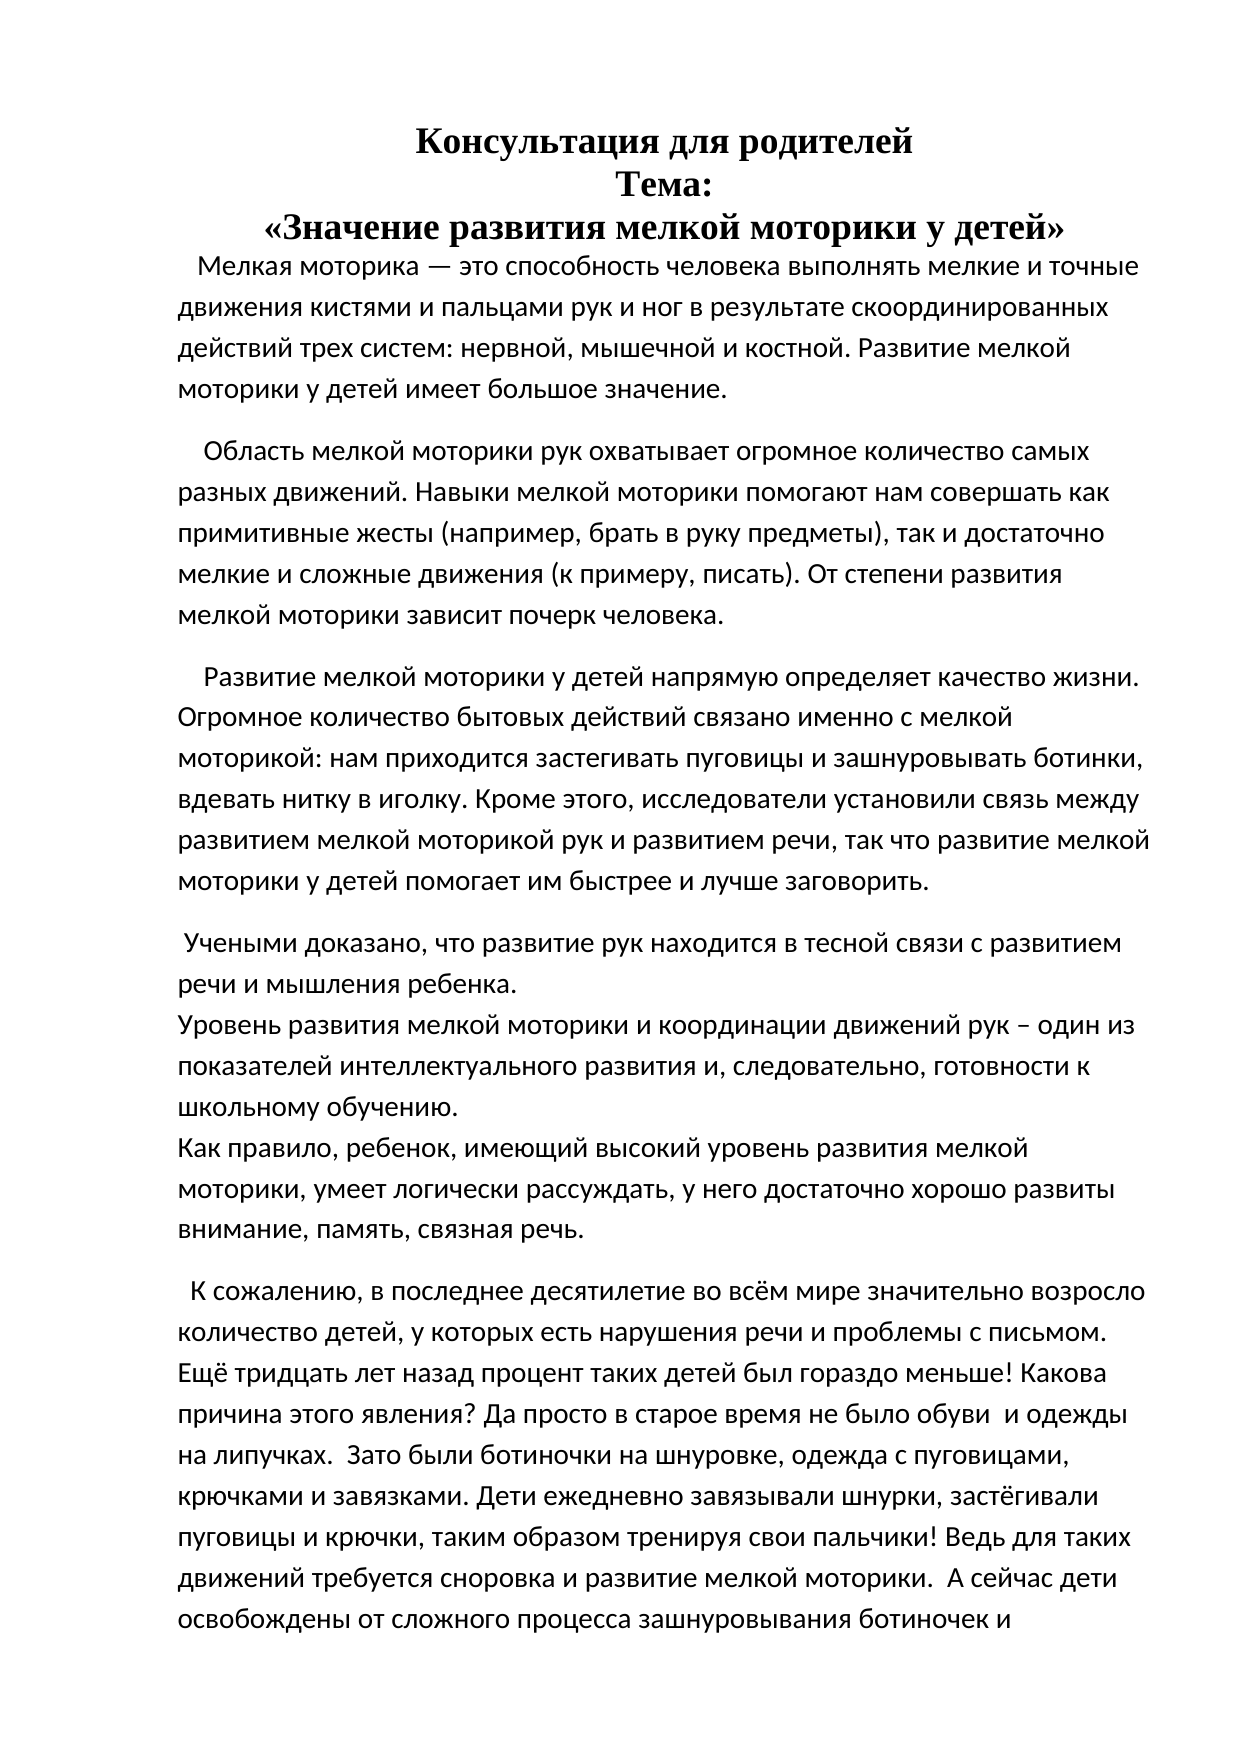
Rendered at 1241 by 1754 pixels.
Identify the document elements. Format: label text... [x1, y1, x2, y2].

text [177, 1272, 1152, 1636]
text Область мелкой моторики рук охватывает огромное количество самых разных движений. Навыки мелкой моторики помогают нам совершать как примитивные жесты (например, брать в руку предметы), так и достаточно мелкие и сложные движения (к примеру, писать). От степени развития мелкой моторики зависит почерк человека. [177, 432, 1152, 631]
text Мелкая моторика — это способность человека выполнять мелкие и точные движения кистями и пальцами рук и ног в результате скоординированных действий трех систем: нервной, мышечной и костной. Развитие мелкой моторики у детей имеет большое значение. [177, 247, 1152, 406]
text Тема: [177, 161, 1152, 204]
text Развитие мелкой моторики у детей напрямую определяет качество жизни. Огромное количество бытовых действий связано именно с мелкой моторикой: нам приходится застегивать пуговицы и зашнуровывать ботинки, вдевать нитку в иголку. Кроме этого, исследователи установили связь между развитием мелкой моторикой рук и развитием речи, так что развитие мелкой моторики у детей помогает им быстрее и лучше заговорить. [177, 658, 1152, 898]
text Учеными доказано, что развитие рук находится в тесной связи с развитием речи и мышления ребенка. Уровень развития мелкой моторики и координации движений рук – один из показателей интеллектуального развития и, следовательно, готовности к школьному обучению. Как правило, ребенок, имеющий высокий уровень развития мелкой моторики, умеет логически рассуждать, у него достаточно хорошо развиты внимание, память, связная речь. [177, 924, 1152, 1246]
text Консультация для родителей [177, 118, 1152, 161]
text «Значение развития мелкой моторики у детей» [177, 204, 1152, 247]
